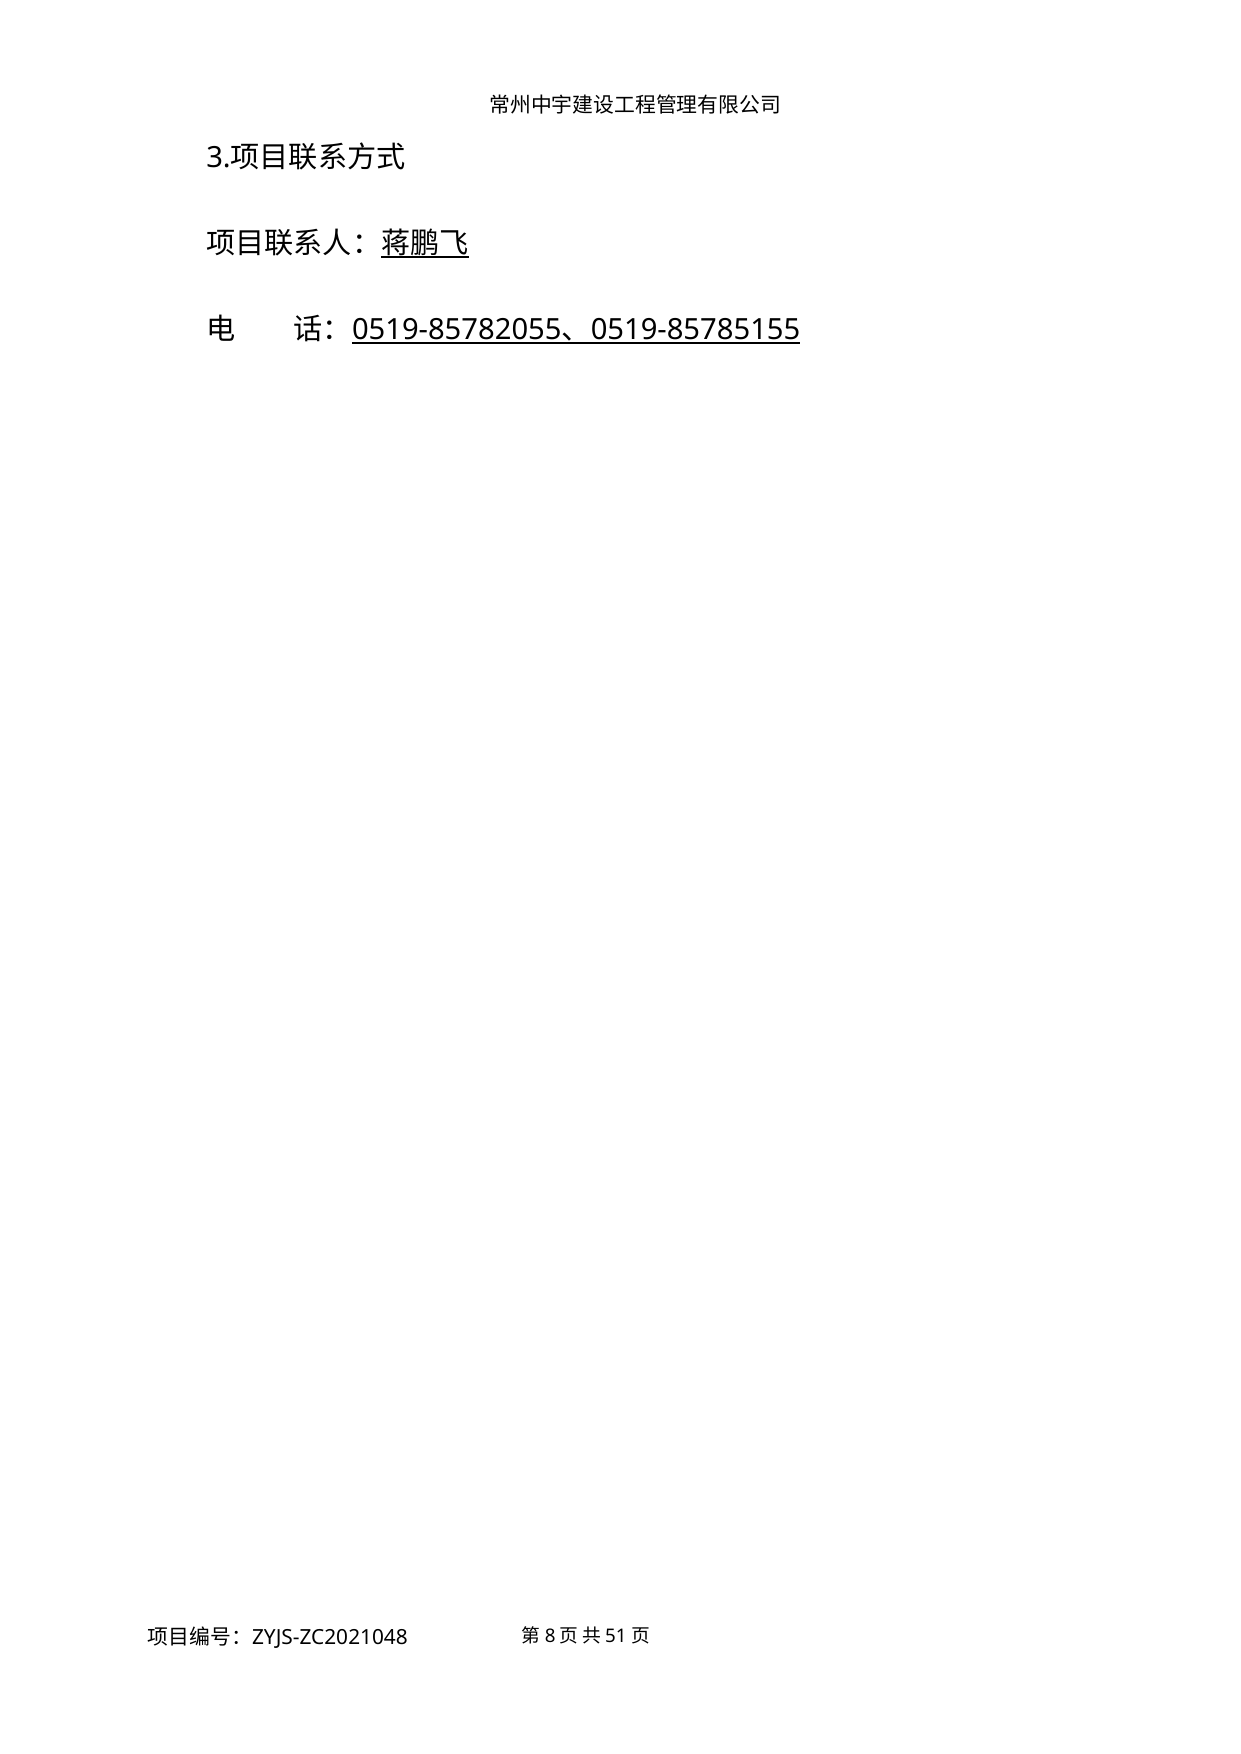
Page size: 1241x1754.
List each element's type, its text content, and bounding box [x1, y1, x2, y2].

text 电 话：0519-85782055、0519-85785155 [148, 294, 1122, 359]
subtitle 3.项目联系方式 [148, 122, 1122, 187]
text 项目联系人：蒋鹏飞 [148, 208, 1122, 273]
